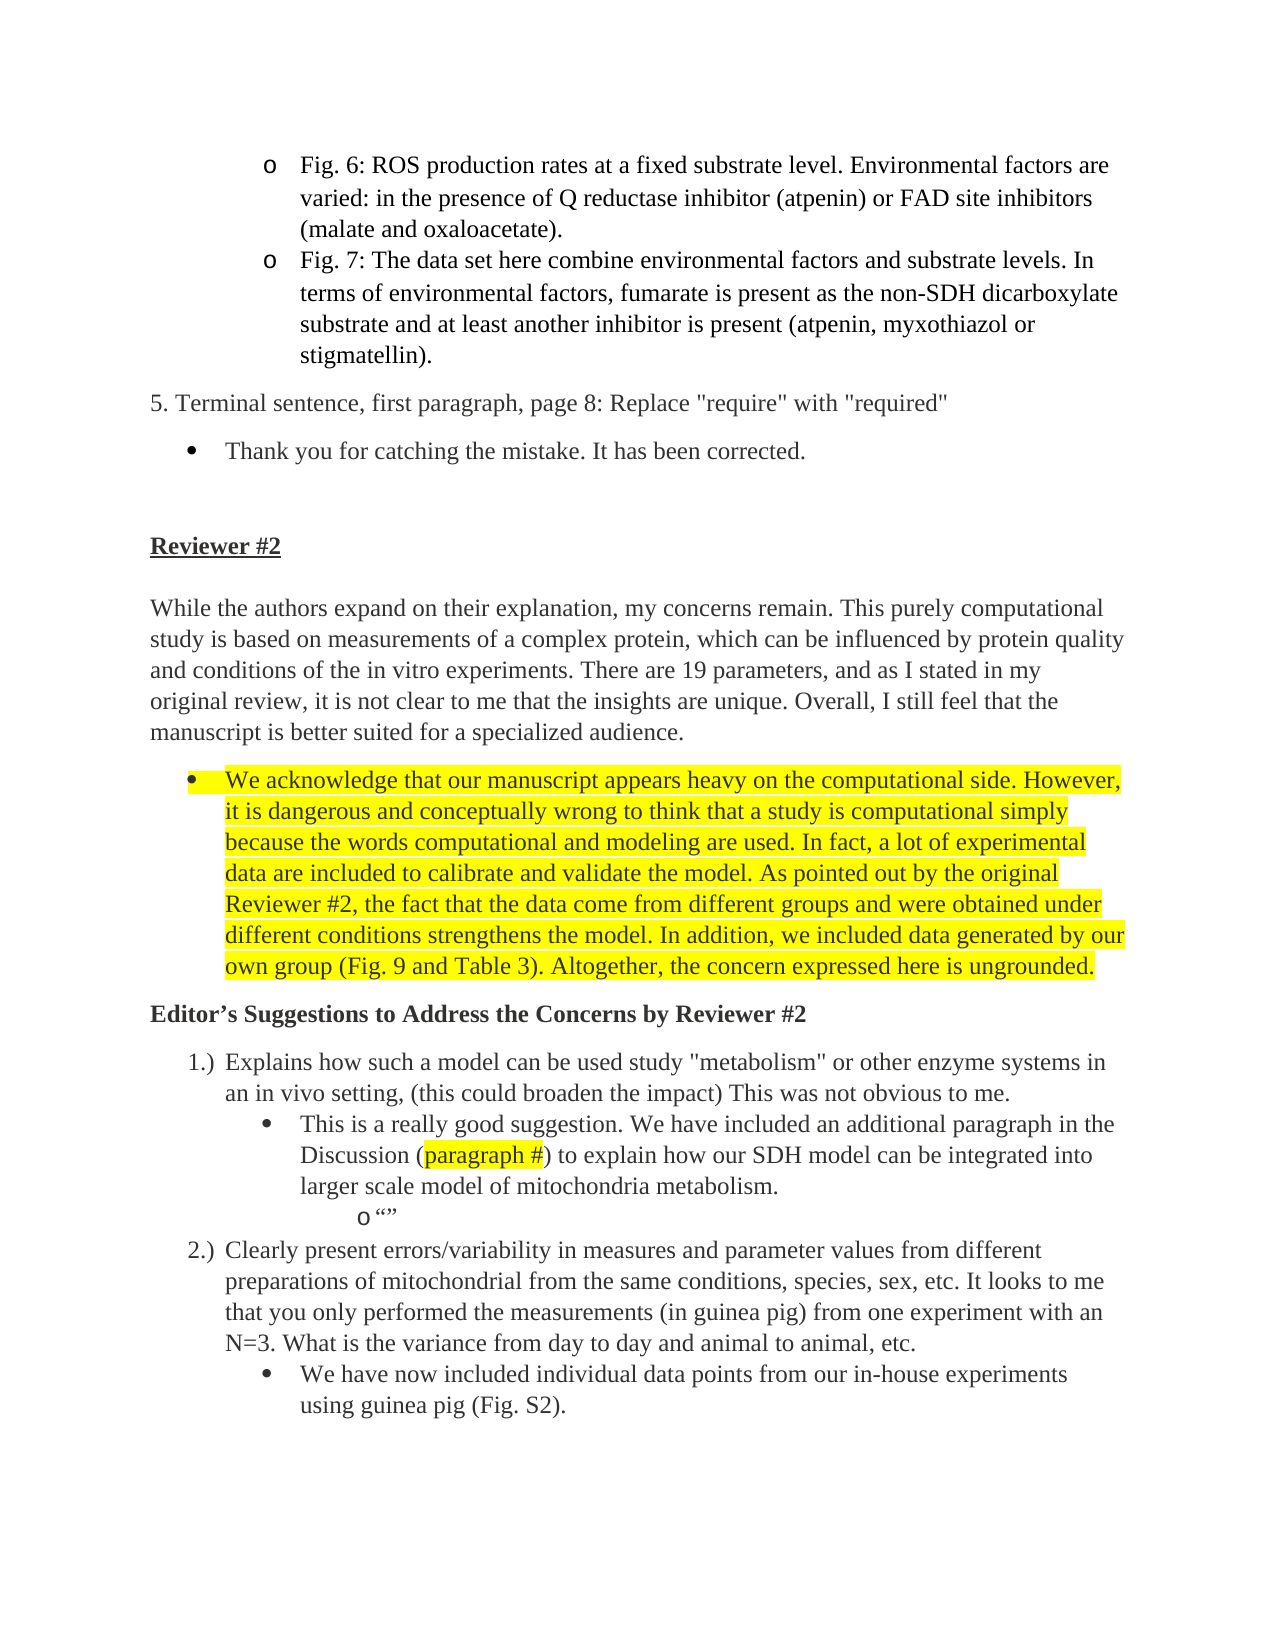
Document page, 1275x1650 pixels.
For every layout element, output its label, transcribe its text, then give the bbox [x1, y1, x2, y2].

list Fig. 6: ROS production rates at a fixed substrate level. Environmental factors are varied: in the presence of Q reductase inhibitor (atpenin) or FAD site inhibitors (malate and oxaloacetate). [262, 150, 1125, 243]
list We have now included individual data points from our in-house experiments using guinea pig (Fig. S2). [262, 1359, 1125, 1419]
list Explains how such a model can be used study "metabolism" or other enzyme systems in an in vivo setting, (this could broaden the impact) This was not obvious to me. [187, 1047, 1125, 1107]
list Thank you for catching the mistake. It has been corrected. [187, 436, 1125, 464]
text 5. Terminal sentence, first paragraph, page 8: Replace "require" with "required" [150, 388, 1125, 417]
list Clearly present errors/variability in measures and parameter values from different preparations of mitochondrial from the same conditions, species, sex, etc. It looks to me that you only performed the measurements (in guinea pig) from one experiment with an N=3. What is the variance from day to day and animal to animal, etc. [187, 1235, 1125, 1357]
text Editor’s Suggestions to Address the Concerns by Reviewer #2 [150, 999, 1125, 1028]
list “” [356, 1202, 1125, 1233]
list This is a really good suggestion. We have included an additional paragraph in the Discussion (paragraph #) to explain how our SDH model can be integrated into larger scale model of mitochondria metabolism. [262, 1109, 1125, 1200]
list We acknowledge that our manuscript appears heavy on the computational side. However, it is dangerous and conceptually wrong to think that a study is computational simply because the words computational and modeling are used. In fact, a lot of experimental data are included to calibrate and validate the model. As pointed out by the original Reviewer #2, the fact that the data come from different groups and were obtained under different conditions strengthens the model. In addition, we included data generated by our own group (Fig. 9 and Table 3). Altogether, the concern expressed here is ungrounded. [187, 765, 1125, 980]
text Reviewer #2 While the authors expand on their explanation, my concerns remain. This purely computational study is based on measurements of a complex protein, which can be influenced by protein quality and conditions of the in vitro experiments. There are 19 parameters, and as I stated in my original review, it is not clear to me that the insights are unique. Overall, I still feel that the manuscript is better suited for a specialized audience. [150, 531, 1125, 746]
list Fig. 7: The data set here combine environmental factors and substrate levels. In terms of environmental factors, fumarate is present as the non-SDH dicarboxylate substrate and at least another inhibitor is present (atpenin, myxothiazol or stigmatellin). [262, 245, 1125, 369]
